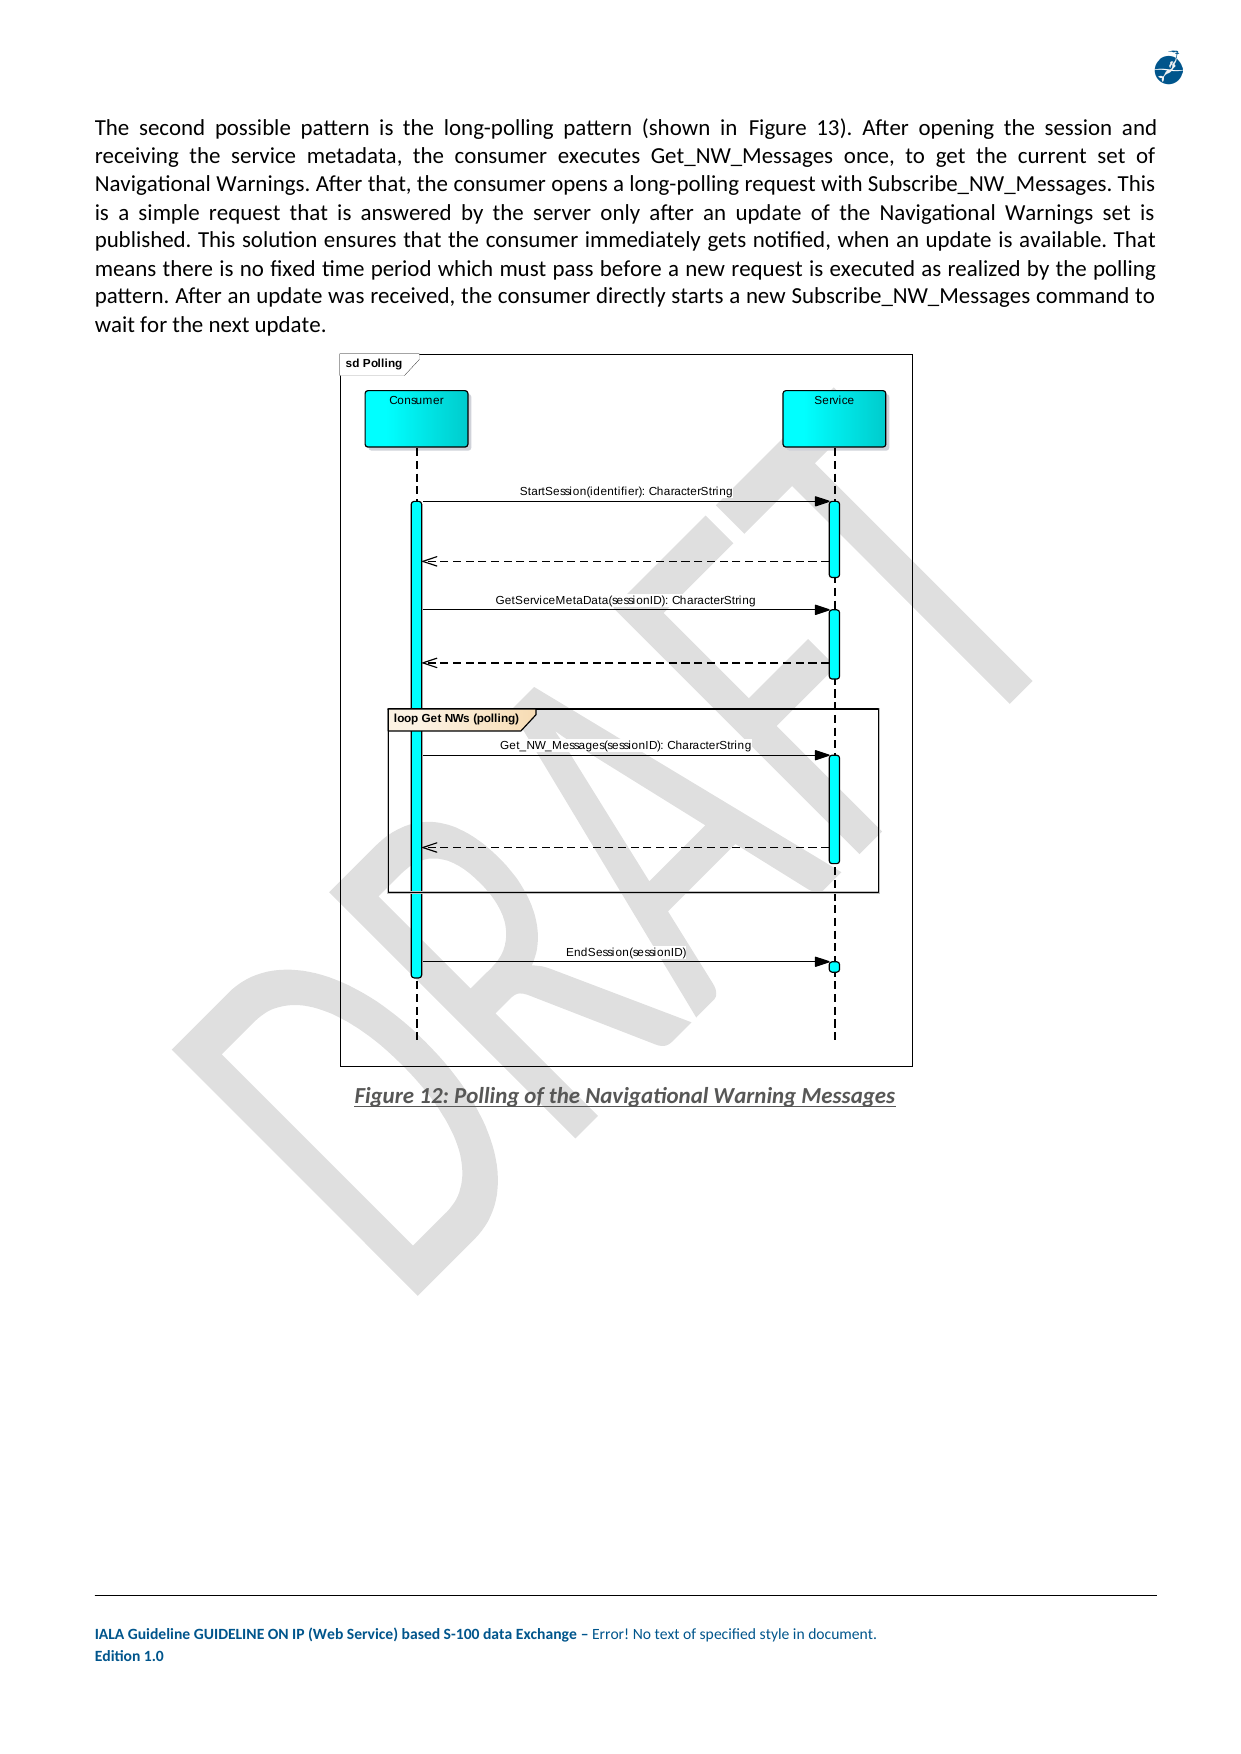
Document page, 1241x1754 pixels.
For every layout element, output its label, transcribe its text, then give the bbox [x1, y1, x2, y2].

picture [1123, 0, 1241, 119]
